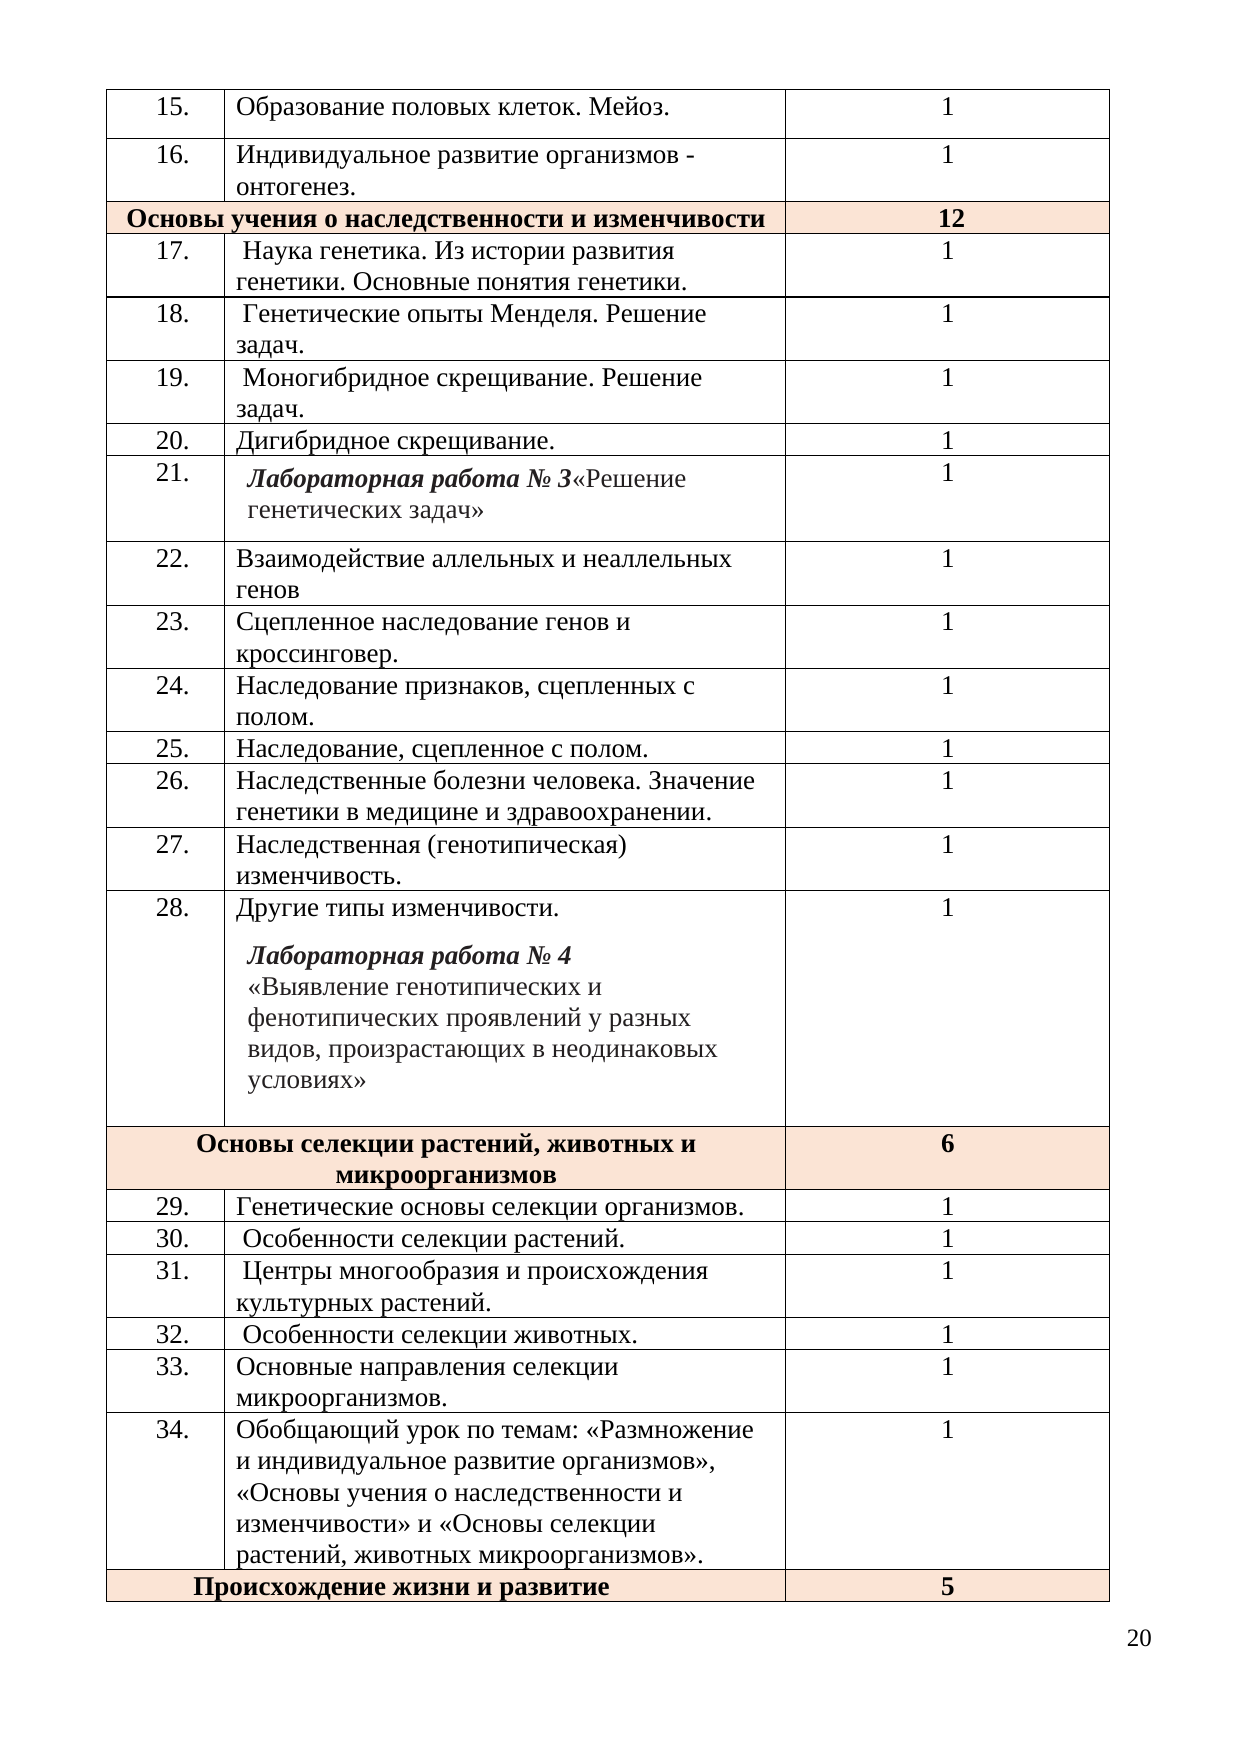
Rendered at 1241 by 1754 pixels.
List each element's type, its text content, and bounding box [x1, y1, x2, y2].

table_cell Образование половых клеток. Мейоз. [225, 90, 785, 137]
table_cell [107, 891, 224, 1126]
table_cell 1 [786, 139, 1109, 201]
table_cell [107, 139, 224, 201]
table_cell [107, 764, 224, 827]
table_cell 1 [786, 732, 1109, 763]
table_cell Основные направления селекции микроорганизмов. [225, 1350, 785, 1412]
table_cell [107, 1570, 785, 1601]
table_cell 1 [786, 456, 1109, 541]
table_cell [107, 456, 224, 541]
table_cell Основы учения о наследственности и изменчивости [107, 202, 785, 233]
table_cell [107, 424, 224, 455]
table_cell [107, 298, 224, 360]
table_cell [107, 828, 224, 890]
table_cell 1 [786, 542, 1109, 604]
table_cell Особенности селекции растений. [225, 1222, 785, 1253]
table_cell 1 [786, 764, 1109, 827]
table_cell [107, 1413, 224, 1569]
table_cell [107, 361, 224, 423]
table_cell Сцепленное наследование генов и кроссинговер. [225, 606, 785, 668]
table_cell [107, 1318, 224, 1349]
table_cell Генетические основы селекции организмов. [225, 1190, 785, 1221]
table_cell 1 [786, 1222, 1109, 1253]
table_cell Обобщающий урок по темам: «Размножение и индивидуальное развитие организмов», «Основы учения о наследственности и изменчивости» и «Основы селекции растений, животных микроорганизмов». [225, 1413, 785, 1569]
table_cell 1 [786, 1350, 1109, 1412]
table_cell 1 [786, 1318, 1109, 1349]
table_cell 1 [786, 298, 1109, 360]
table_cell 1 [786, 90, 1109, 137]
table_cell Наука генетика. Из истории развития генетики. Основные понятия генетики. [225, 234, 785, 296]
table_cell Наследование признаков, сцепленных с полом. [225, 669, 785, 731]
table_cell 1 [786, 669, 1109, 731]
table_cell Дигибридное скрещивание. [225, 424, 785, 455]
table_cell 1 [786, 424, 1109, 455]
table_cell Другие типы изменчивости. Лабораторная работа № 4 «Выявление генотипических и фенотипических проявлений у разных видов, произрастающих в неодинаковых условиях» [225, 891, 785, 1126]
table_cell [107, 606, 224, 668]
table_cell Наследственная (генотипическая) изменчивость. [225, 828, 785, 890]
table_cell 12 [786, 202, 1109, 233]
table_cell [107, 1190, 224, 1221]
table_cell Взаимодействие аллельных и неаллельных генов [225, 542, 785, 604]
table_cell 5 [786, 1570, 1109, 1601]
table_cell Особенности селекции животных. [225, 1318, 785, 1349]
table_cell [107, 542, 224, 604]
table_cell 1 [786, 234, 1109, 296]
table_cell Наследственные болезни человека. Значение генетики в медицине и здравоохранении. [225, 764, 785, 827]
table_cell 1 [786, 828, 1109, 890]
table_cell 1 [786, 1413, 1109, 1569]
table_cell 1 [786, 1190, 1109, 1221]
table_cell 1 [786, 361, 1109, 423]
table_cell Основы селекции растений, животных и микроорганизмов [107, 1127, 785, 1189]
table_cell [107, 1350, 224, 1412]
table_cell Генетические опыты Менделя. Решение задач. [225, 298, 785, 360]
table_cell 1 [786, 1255, 1109, 1317]
table_cell [107, 732, 224, 763]
table_cell Лабораторная работа № 3«Решение генетических задач» [225, 456, 785, 541]
table_cell Индивидуальное развитие организмов - онтогенез. [225, 139, 785, 201]
table_cell Моногибридное скрещивание. Решение задач. [225, 361, 785, 423]
table_cell 1 [786, 606, 1109, 668]
table_cell [107, 669, 224, 731]
table_cell Центры многообразия и происхождения культурных растений. [225, 1255, 785, 1317]
table_cell [107, 1255, 224, 1317]
table_cell [107, 234, 224, 296]
table_cell 1 [786, 891, 1109, 1126]
table_cell Наследование, сцепленное с полом. [225, 732, 785, 763]
table_cell [107, 90, 224, 137]
table_cell [107, 1222, 224, 1253]
table_cell 6 [786, 1127, 1109, 1189]
